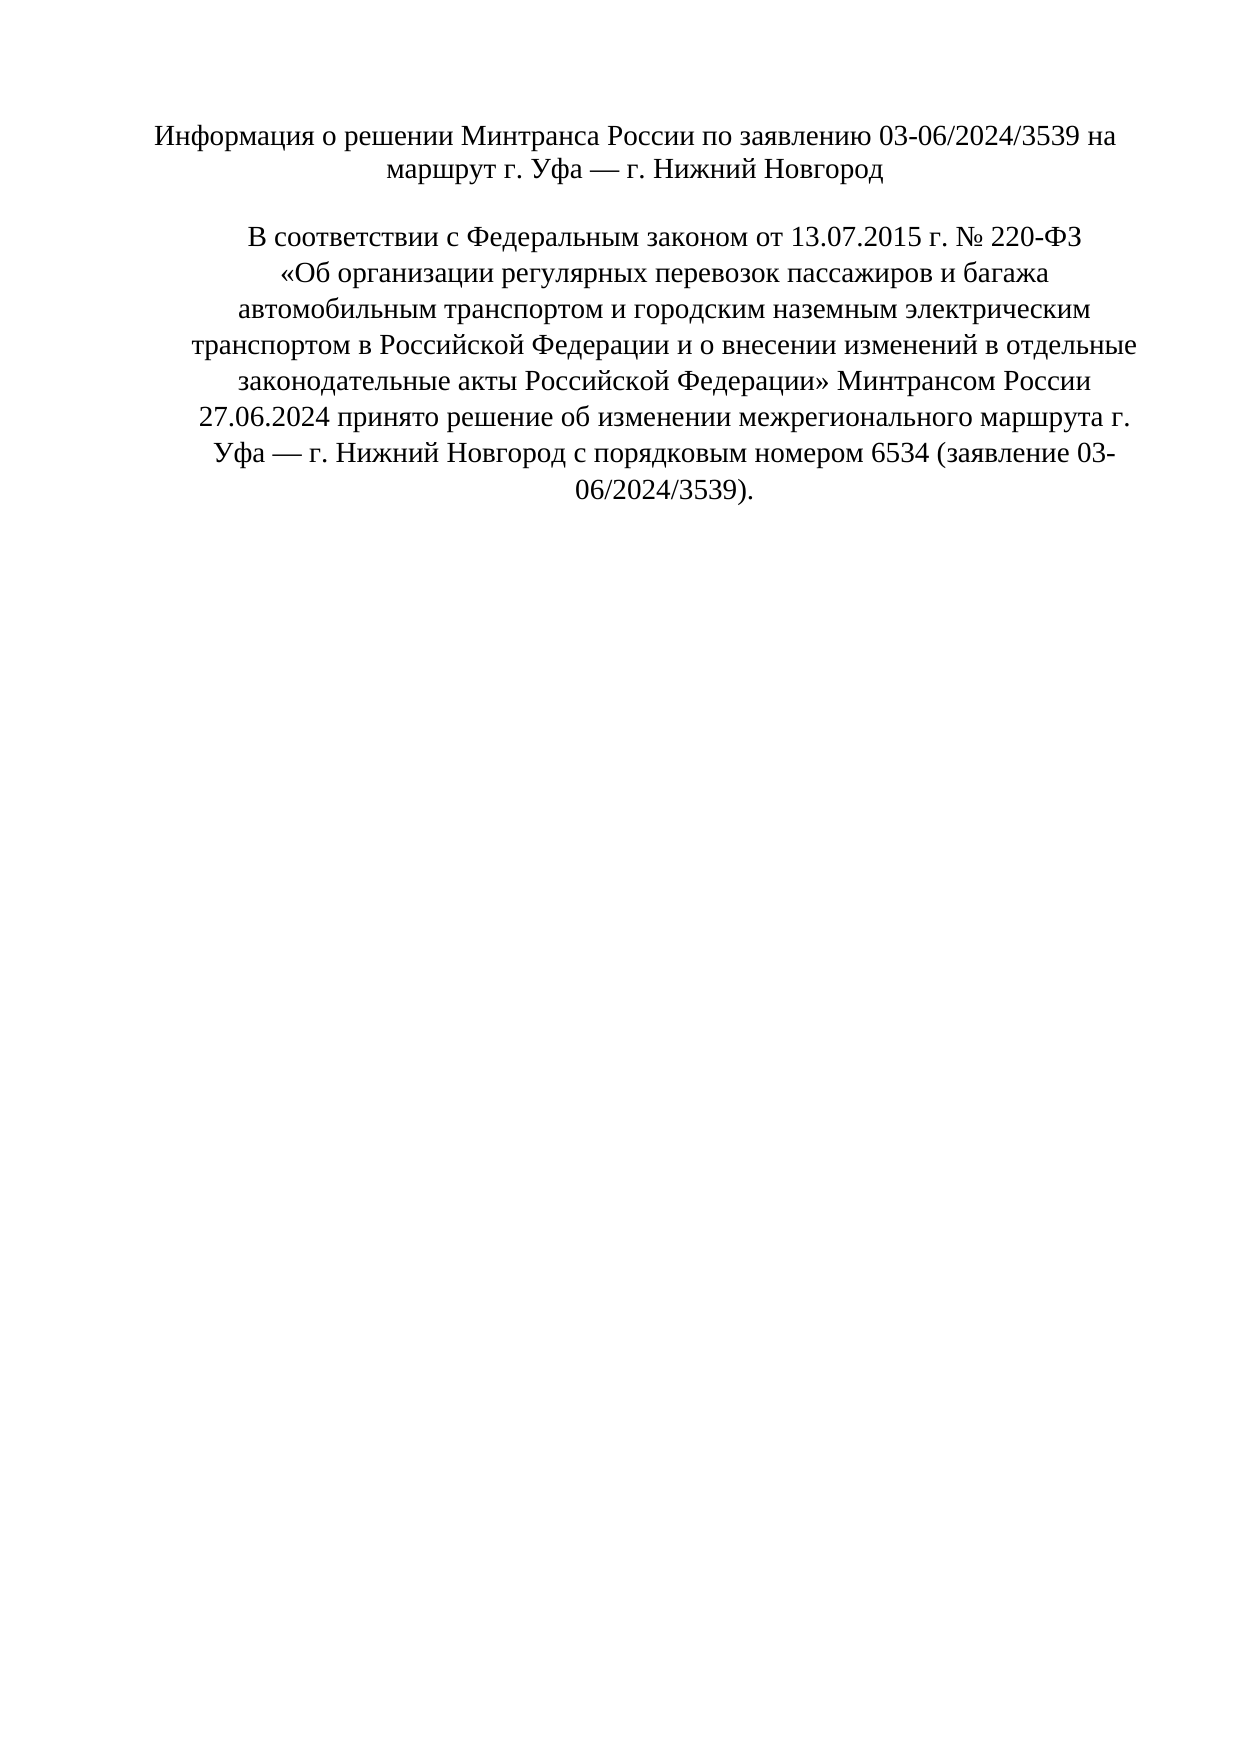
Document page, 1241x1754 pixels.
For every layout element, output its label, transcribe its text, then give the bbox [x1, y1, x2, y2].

text Информация о решении Минтранса России по заявлению 03-06/2024/3539 на маршрут г. Уфа — г. Нижний Новгород [118, 118, 1152, 185]
text В соответствии с Федеральным законом от 13.07.2015 г. № 220-ФЗ «Об организации регулярных перевозок пассажиров и багажа автомобильным транспортом и городским наземным электрическим транспортом в Российской Федерации и о внесении изменений в отдельные законодательные акты Российской Федерации» Минтрансом России 27.06.2024 принято решение об изменении межрегионального маршрута г. Уфа — г. Нижний Новгород с порядковым номером 6534 (заявление 03-06/2024/3539). [177, 219, 1152, 505]
